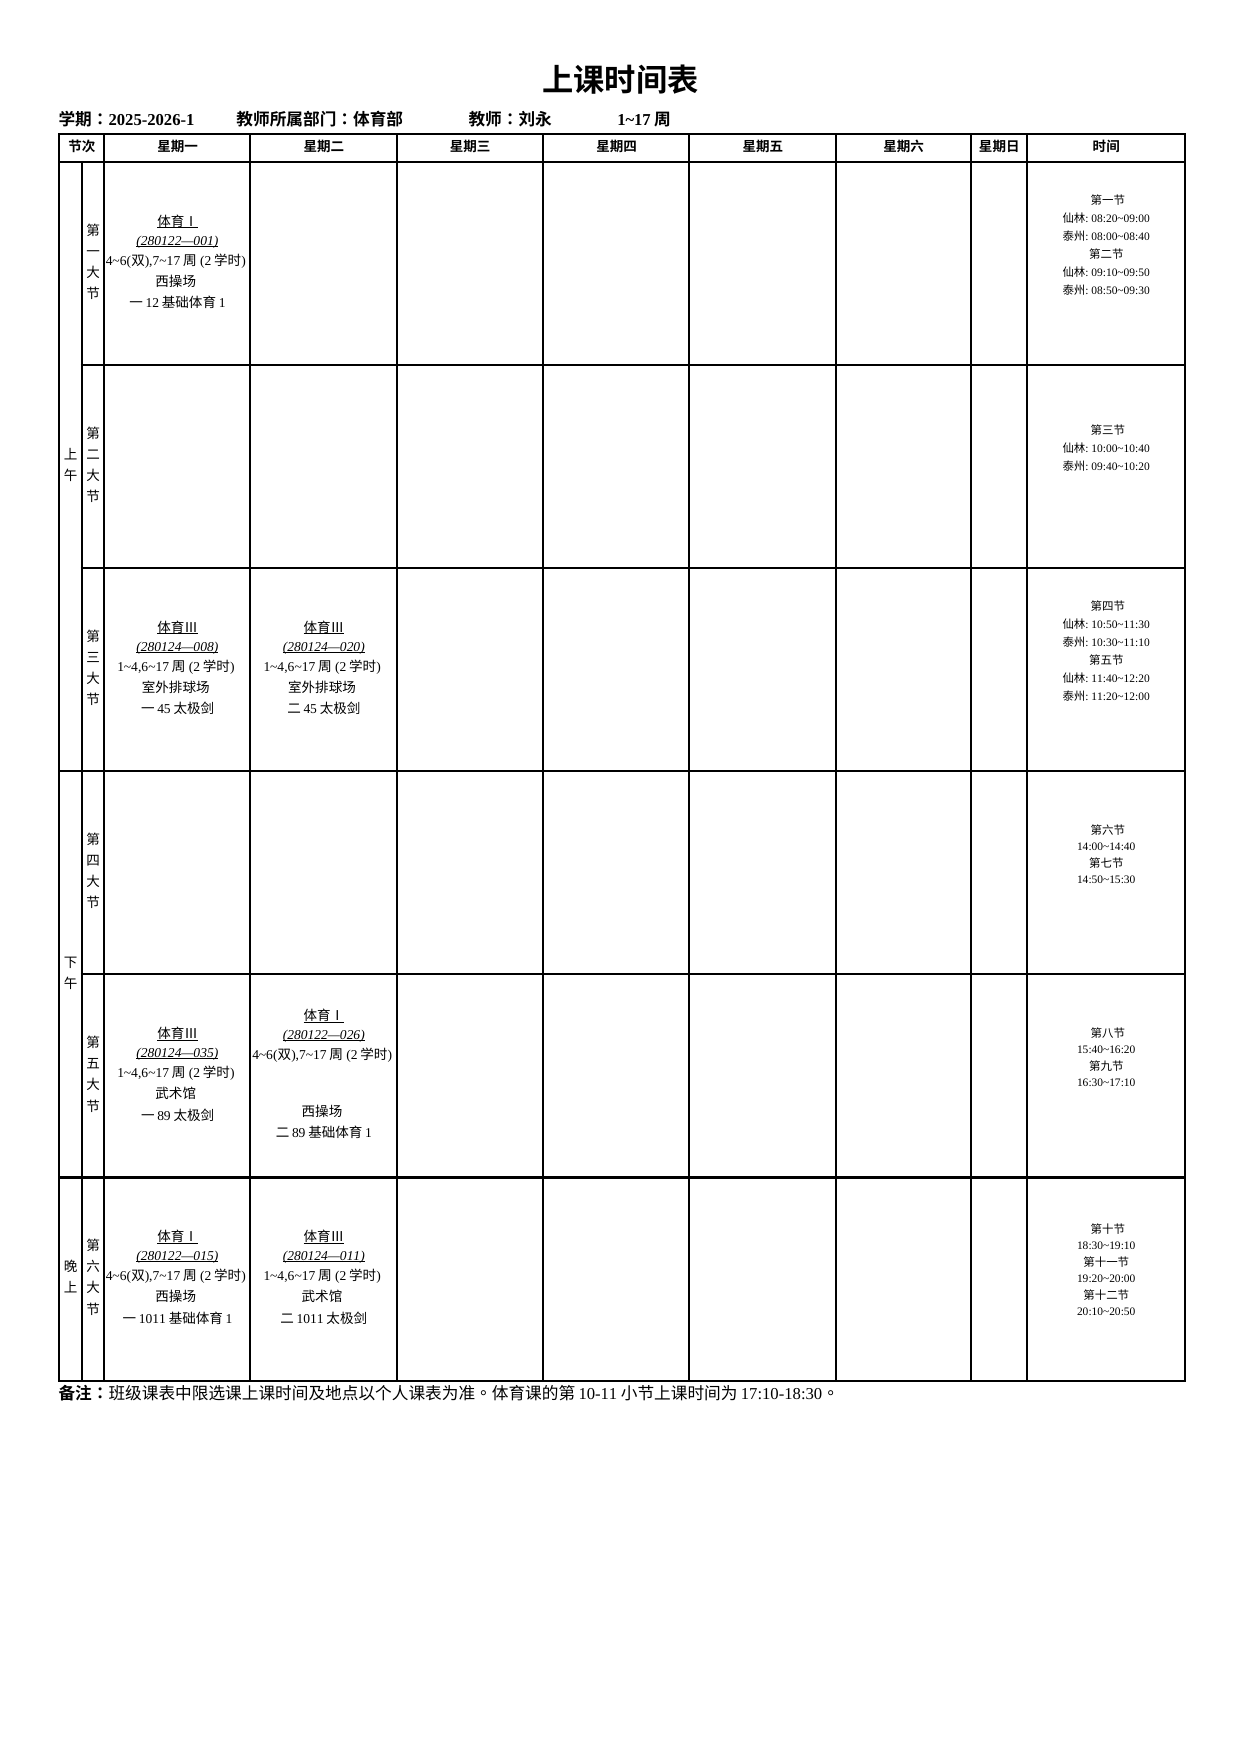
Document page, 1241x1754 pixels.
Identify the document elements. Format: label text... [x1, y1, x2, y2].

table_cell [398, 163, 542, 364]
table_cell 体育Ⅰ (280122—015) 4~6(双),7~17周 (2学时) 西操场 一1011基础体育1 [105, 1179, 249, 1379]
table_cell [972, 975, 1026, 1176]
table_cell [972, 163, 1026, 364]
table_cell [544, 569, 688, 770]
table_header 时间 [1028, 135, 1184, 161]
table_cell [972, 772, 1026, 973]
table_cell 第四大节 [83, 772, 103, 973]
table_cell [837, 366, 970, 567]
text 备注：班级课表中限选课上课时间及地点以个人课表为准。体育课的第10-11小节上课时间为17:10-18:30。 [58, 1382, 1182, 1404]
table_cell [972, 1179, 1026, 1379]
table_cell [690, 772, 835, 973]
table_cell [398, 569, 542, 770]
table_cell [837, 163, 970, 364]
table_cell 体育Ⅰ (280122—026) 4~6(双),7~17周 (2学时) 西操场 二89基础体育1 [251, 975, 396, 1176]
table_cell [251, 772, 396, 973]
table_cell [251, 366, 396, 567]
table_cell 体育Ⅰ (280122—001) 4~6(双),7~17周 (2学时) 西操场 一12基础体育1 [105, 163, 249, 364]
table_cell [837, 772, 970, 973]
table_cell [251, 163, 396, 364]
table_cell 第六大节 [83, 1179, 103, 1379]
table_cell [544, 1179, 688, 1379]
table_cell [544, 772, 688, 973]
table_cell 第一节 仙林: 08:20~09:00 泰州: 08:00~08:40 第二节 仙林: 09:10~09:50 泰州: 08:50~09:30 [1028, 163, 1184, 364]
table_header 星期三 [398, 135, 542, 161]
table_cell 体育Ⅲ (280124—011) 1~4,6~17周 (2学时) 武术馆 二1011太极剑 [251, 1179, 396, 1379]
text 学期：2025-2026-1 教师所属部门：体育部 教师：刘永 1~17周 [58, 107, 1182, 130]
table_header 星期五 [690, 135, 835, 161]
table_cell [972, 569, 1026, 770]
table_cell 晚上 [60, 1179, 81, 1379]
table_cell [398, 1179, 542, 1379]
table_cell [837, 569, 970, 770]
table_cell 第十节 18:30~19:10 第十一节 19:20~20:00 第十二节 20:10~20:50 [1028, 1179, 1184, 1379]
table_header 星期二 [251, 135, 396, 161]
table_cell 第三大节 [83, 569, 103, 770]
table_cell [398, 975, 542, 1176]
table_cell [972, 366, 1026, 567]
table_header 星期六 [837, 135, 970, 161]
text 上课时间表 [58, 58, 1182, 101]
table_cell [690, 366, 835, 567]
table_cell [105, 772, 249, 973]
table_cell [690, 569, 835, 770]
table_cell 第五大节 [83, 975, 103, 1176]
table_cell 第二大节 [83, 366, 103, 567]
table_header 星期四 [544, 135, 688, 161]
table_cell 第六节 14:00~14:40 第七节 14:50~15:30 [1028, 772, 1184, 973]
table_cell [544, 163, 688, 364]
table_cell [690, 1179, 835, 1379]
table_cell [544, 975, 688, 1176]
table_cell 第一大节 [83, 163, 103, 364]
table_header 星期一 [105, 135, 249, 161]
table_header 节次 [60, 135, 103, 161]
table_cell 下午 [60, 772, 81, 1176]
table_cell [837, 1179, 970, 1379]
table_header 星期日 [972, 135, 1026, 161]
table_cell 上午 [60, 163, 81, 770]
table_cell [105, 366, 249, 567]
table_cell 第三节 仙林: 10:00~10:40 泰州: 09:40~10:20 [1028, 366, 1184, 567]
table_cell 第八节 15:40~16:20 第九节 16:30~17:10 [1028, 975, 1184, 1176]
table_cell [544, 366, 688, 567]
table_cell 体育Ⅲ (280124—035) 1~4,6~17周 (2学时) 武术馆 一89太极剑 [105, 975, 249, 1176]
table_cell [690, 975, 835, 1176]
table_cell [690, 163, 835, 364]
table_cell 体育Ⅲ (280124—008) 1~4,6~17周 (2学时) 室外排球场 一45太极剑 [105, 569, 249, 770]
table_cell 体育Ⅲ (280124—020) 1~4,6~17周 (2学时) 室外排球场 二45太极剑 [251, 569, 396, 770]
table_cell [837, 975, 970, 1176]
table_cell [398, 366, 542, 567]
table_cell 第四节 仙林: 10:50~11:30 泰州: 10:30~11:10 第五节 仙林: 11:40~12:20 泰州: 11:20~12:00 [1028, 569, 1184, 770]
table_cell [398, 772, 542, 973]
